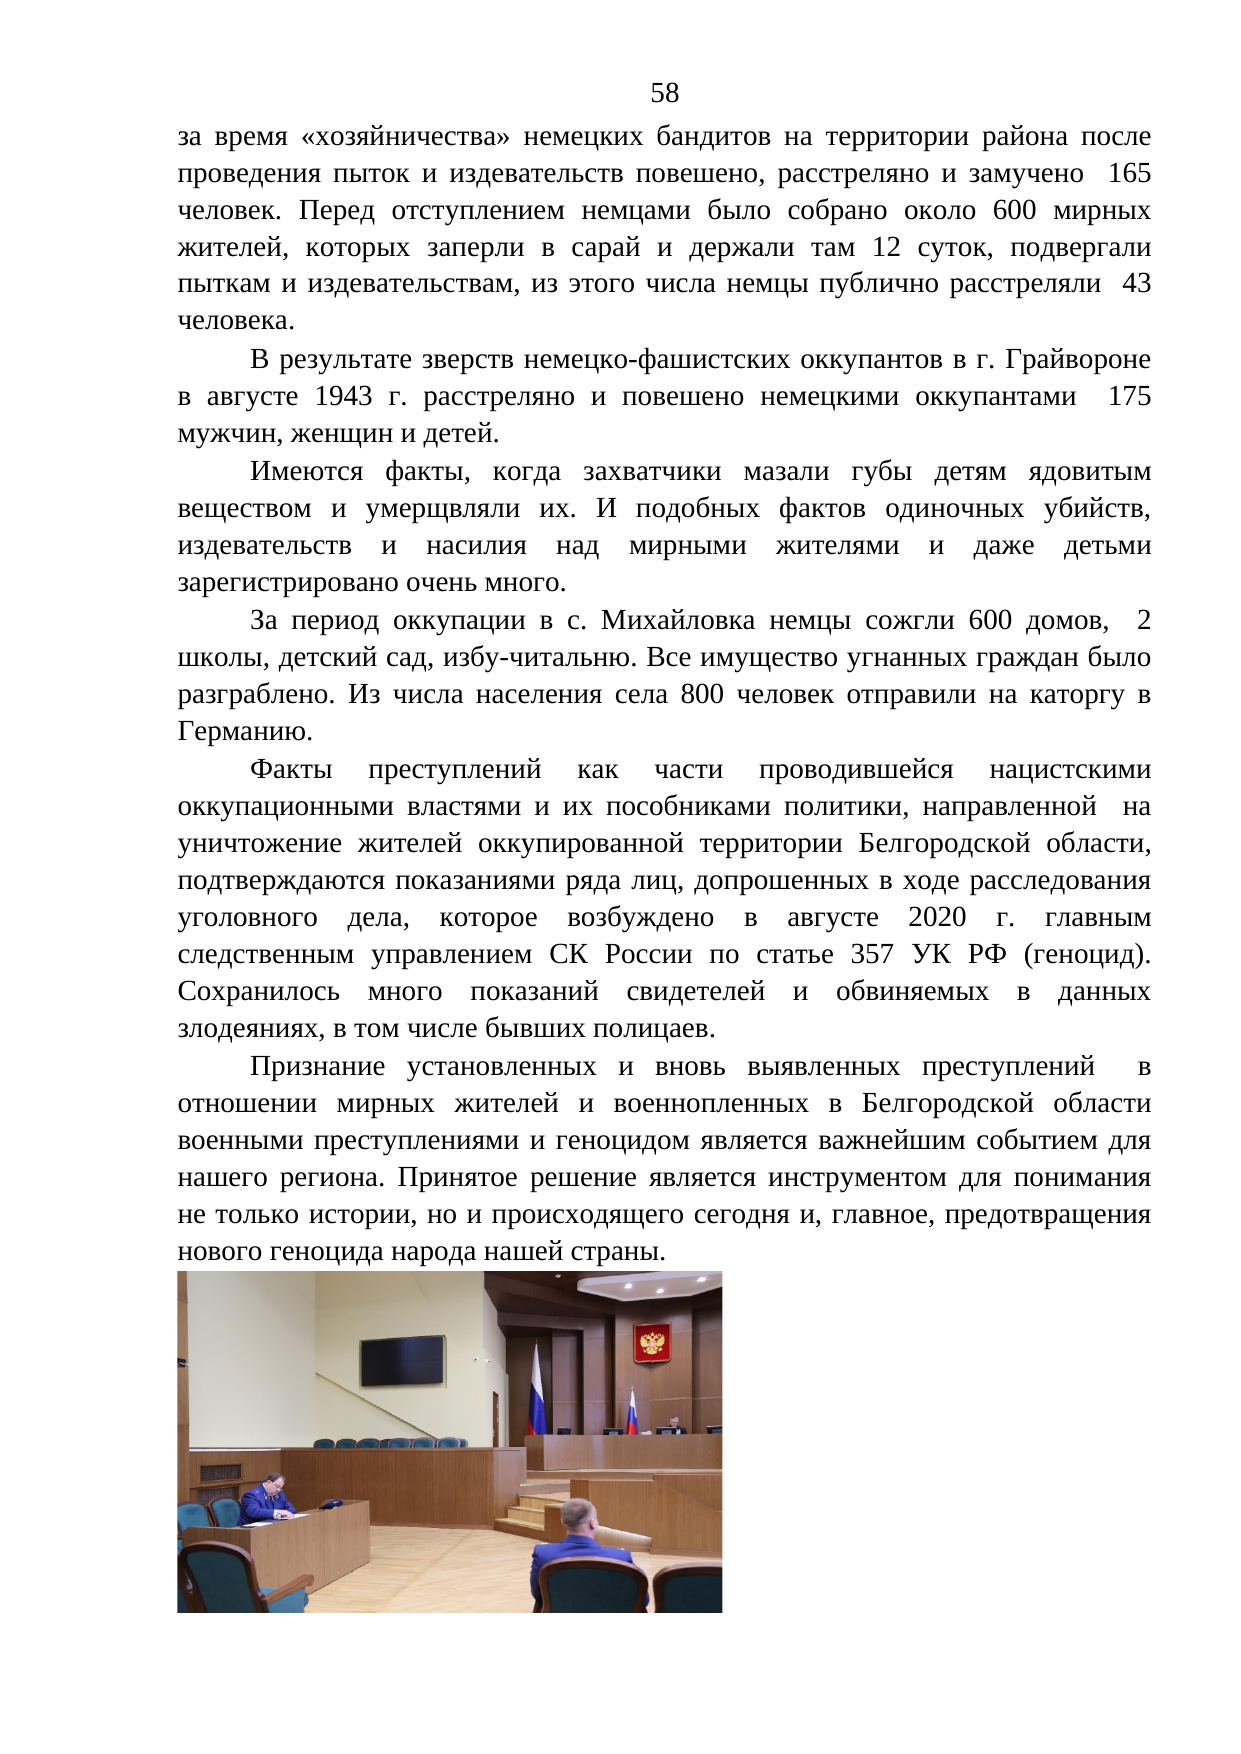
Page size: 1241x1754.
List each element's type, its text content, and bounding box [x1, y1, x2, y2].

text Признание установленных и вновь выявленных преступлений в отношении мирных жителей и военнопленных в Белгородской области военными преступлениями и геноцидом является важнейшим событием для нашего региона. Принятое решение является инструментом для понимания не только истории, но и происходящего сегодня и, главное, предотвращения нового геноцида народа нашей страны. [177, 1048, 1152, 1266]
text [177, 118, 1152, 336]
text Имеются факты, когда захватчики мазали губы детям ядовитым веществом и умерщвляли их. И подобных фактов одиночных убийств, издевательств и насилия над мирными жителями и даже детьми зарегистрировано очень много. [177, 453, 1152, 597]
text В результате зверств немецко-фашистских оккупантов в г. Грайвороне в августе 1943 г. расстреляно и повешено немецкими оккупантами 175 мужчин, женщин и детей. [177, 341, 1152, 448]
text Факты преступлений как части проводившейся нацистскими оккупационными властями и их пособниками политики, направленной на уничтожение жителей оккупированной территории Белгородской области, подтверждаются показаниями ряда лиц, допрошенных в ходе расследования уголовного дела, которое возбуждено в августе 2020 г. главным следственным управлением СК России по статье 357 УК РФ (геноцид). Сохранилось много показаний свидетелей и обвиняемых в данных злодеяниях, в том числе бывших полицаев. [177, 752, 1152, 1043]
text За период оккупации в с. Михайловка немцы сожгли 600 домов, 2 школы, детский сад, избу-читальню. Все имущество угнанных граждан было разграблено. Из числа населения села 800 человек отправили на каторгу в Германию. [177, 602, 1152, 747]
picture [177, 1271, 723, 1613]
